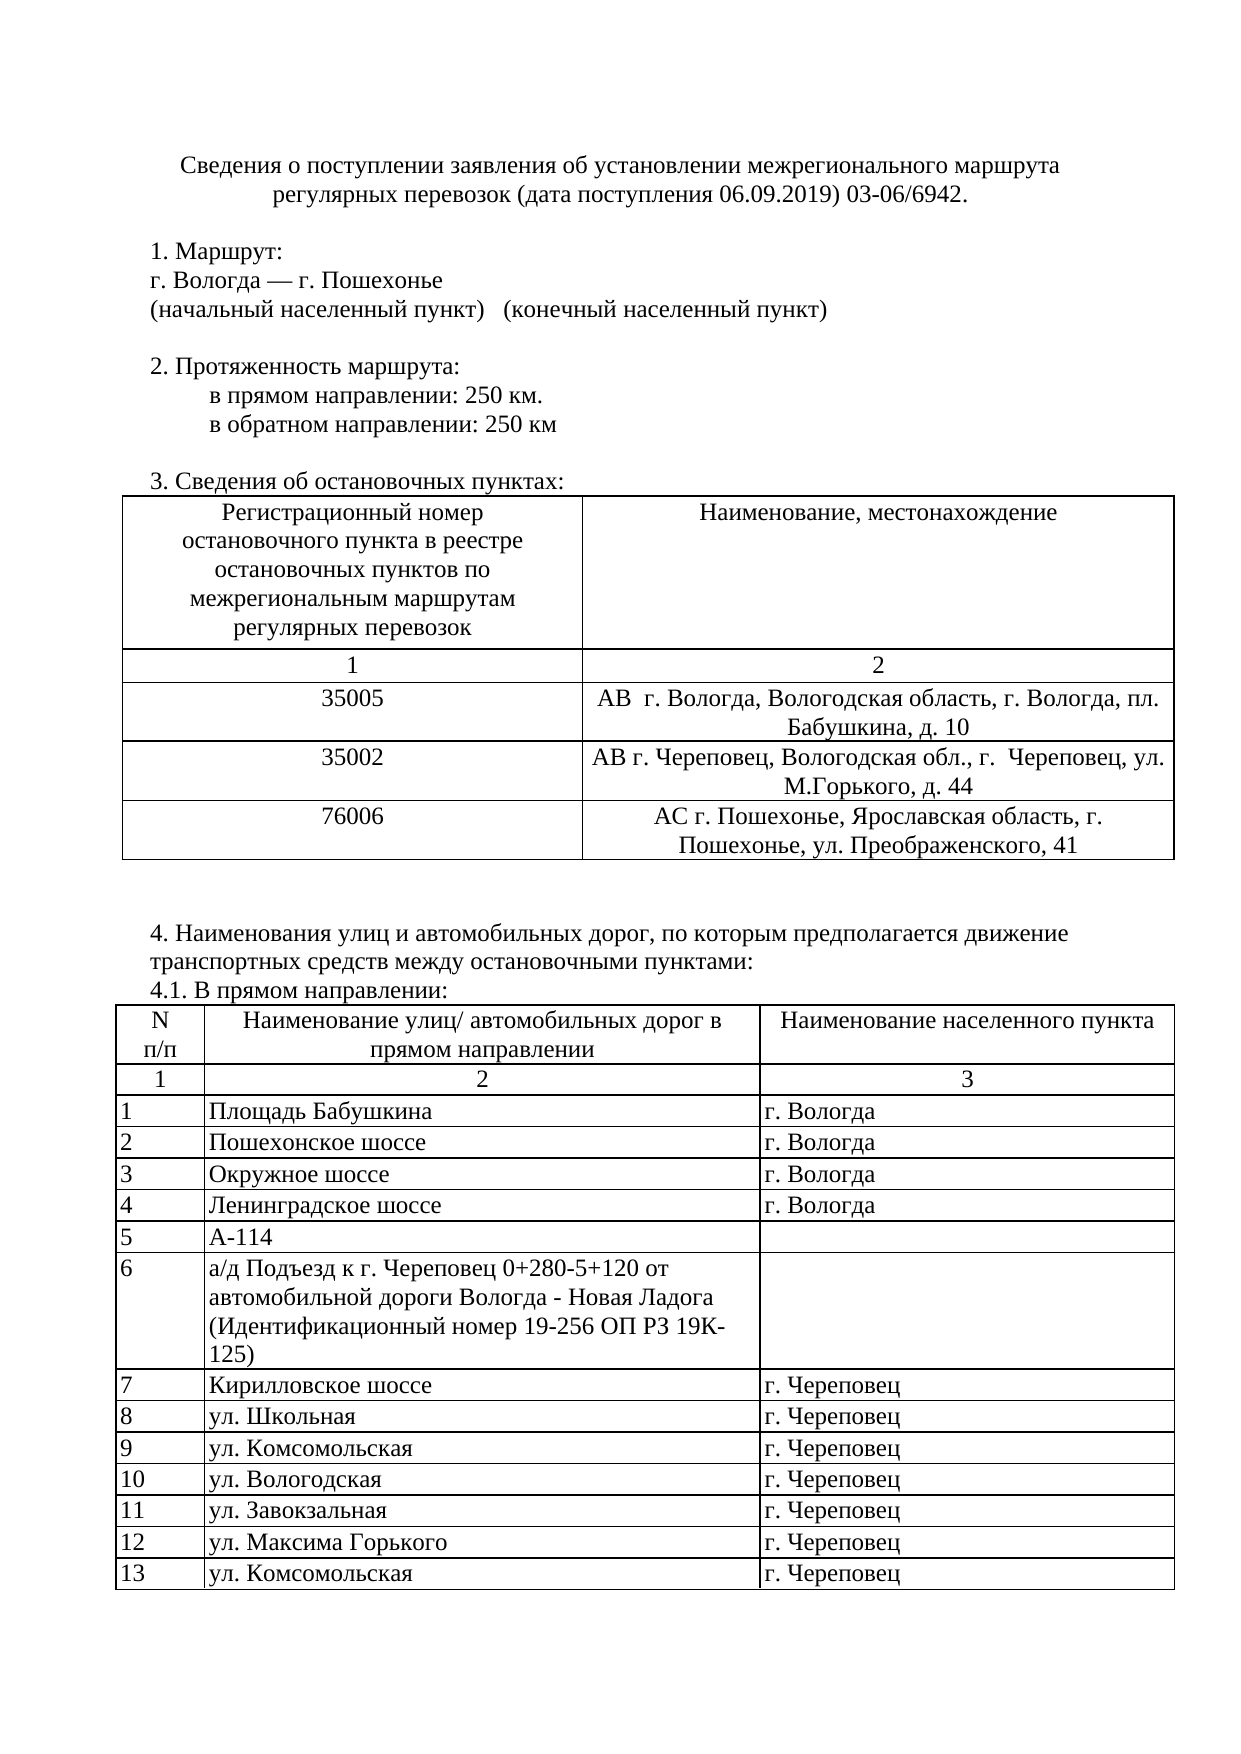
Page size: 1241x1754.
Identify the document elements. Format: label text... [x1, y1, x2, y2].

table_cell г. Череповец [761, 1496, 1174, 1526]
table_cell 7 [117, 1370, 204, 1400]
table_cell 5 [117, 1222, 204, 1252]
table_cell [761, 1253, 1174, 1368]
table_cell г. Вологда [761, 1159, 1174, 1189]
table_cell Площадь Бабушкина [205, 1096, 759, 1126]
table_cell 2 [583, 650, 1173, 681]
table_cell г. Череповец [761, 1401, 1174, 1431]
table_cell 2 [117, 1127, 204, 1157]
table_cell 8 [117, 1401, 204, 1431]
table_cell 11 [117, 1496, 204, 1526]
table_cell 1 [123, 650, 582, 681]
table_cell 10 [117, 1464, 204, 1494]
table_cell г. Вологда [761, 1096, 1174, 1126]
table_cell АВ г. Вологда, Вологодская область, г. Вологда, пл. Бабушкина, д. 10 [583, 683, 1173, 740]
table_cell 13 [117, 1559, 204, 1588]
table_cell 76006 [123, 801, 582, 858]
table_header Наименование, местонахождение [583, 497, 1173, 648]
table_cell АВ г. Череповец, Вологодская обл., г. Череповец, ул. М.Горького, д. 44 [583, 742, 1173, 799]
table_cell г. Череповец [761, 1559, 1174, 1588]
text г. Вологда — г. Пошехонье [150, 265, 1090, 294]
table_cell 1 [117, 1096, 204, 1126]
table_cell 1 [117, 1065, 204, 1094]
text (начальный населенный пункт) (конечный населенный пункт) [150, 294, 1090, 322]
table_cell Пошехонское шоссе [205, 1127, 759, 1157]
table_cell 9 [117, 1433, 204, 1463]
table_cell а/д Подъезд к г. Череповец 0+280-5+120 от автомобильной дороги Вологда - Новая Ладога (Идентификационный номер 19-256 ОП РЗ 19К-125) [205, 1253, 759, 1368]
table_cell ул. Вологодская [205, 1464, 759, 1494]
table_cell [761, 1222, 1174, 1252]
table_header Регистрационный номер остановочного пункта в реестре остановочных пунктов по межрегиональным маршрутам регулярных перевозок [123, 497, 582, 648]
table_cell 35002 [123, 742, 582, 799]
table_cell ул. Школьная [205, 1401, 759, 1431]
table_cell г. Вологда [761, 1127, 1174, 1157]
table_cell Ленинградское шоссе [205, 1190, 759, 1220]
table_cell ул. Комсомольская [205, 1433, 759, 1463]
table_cell г. Череповец [761, 1527, 1174, 1557]
table_cell г. Череповец [761, 1370, 1174, 1400]
table_cell 12 [117, 1527, 204, 1557]
table_cell 6 [117, 1253, 204, 1368]
table_cell ул. Комсомольская [205, 1559, 759, 1588]
table_cell г. Череповец [761, 1464, 1174, 1494]
table_cell 3 [761, 1065, 1174, 1094]
text 4. Наименования улиц и автомобильных дорог, по которым предполагается движение транспортных средств между остановочными пунктами: [150, 918, 1090, 975]
text Сведения о поступлении заявления об установлении межрегионального маршрута регулярных перевозок (дата поступления 06.09.2019) 03-06/6942. [150, 150, 1090, 207]
text 3. Сведения об остановочных пунктах: [150, 466, 1090, 495]
text 1. Маршрут: [150, 236, 1090, 265]
table_header N п/п [117, 1006, 204, 1063]
table_cell 3 [117, 1159, 204, 1189]
table_cell 35005 [123, 683, 582, 740]
text 2. Протяженность маршрута: [150, 351, 1090, 380]
table_cell А-114 [205, 1222, 759, 1252]
table_cell ул. Завокзальная [205, 1496, 759, 1526]
table_cell г. Вологда [761, 1190, 1174, 1220]
table_cell Кирилловское шоссе [205, 1370, 759, 1400]
table_cell 2 [205, 1065, 759, 1094]
text в прямом направлении: 250 км. [150, 380, 1090, 409]
text 4.1. В прямом направлении: [150, 975, 1090, 1004]
table_cell Окружное шоссе [205, 1159, 759, 1189]
table_cell 4 [117, 1190, 204, 1220]
table_cell г. Череповец [761, 1433, 1174, 1463]
table_cell АС г. Пошехонье, Ярославская область, г. Пошехонье, ул. Преображенского, 41 [583, 801, 1173, 858]
text в обратном направлении: 250 км [150, 409, 1090, 437]
table_cell ул. Максима Горького [205, 1527, 759, 1557]
table_header Наименование населенного пункта [761, 1006, 1174, 1063]
table_header Наименование улиц/ автомобильных дорог в прямом направлении [205, 1006, 759, 1063]
